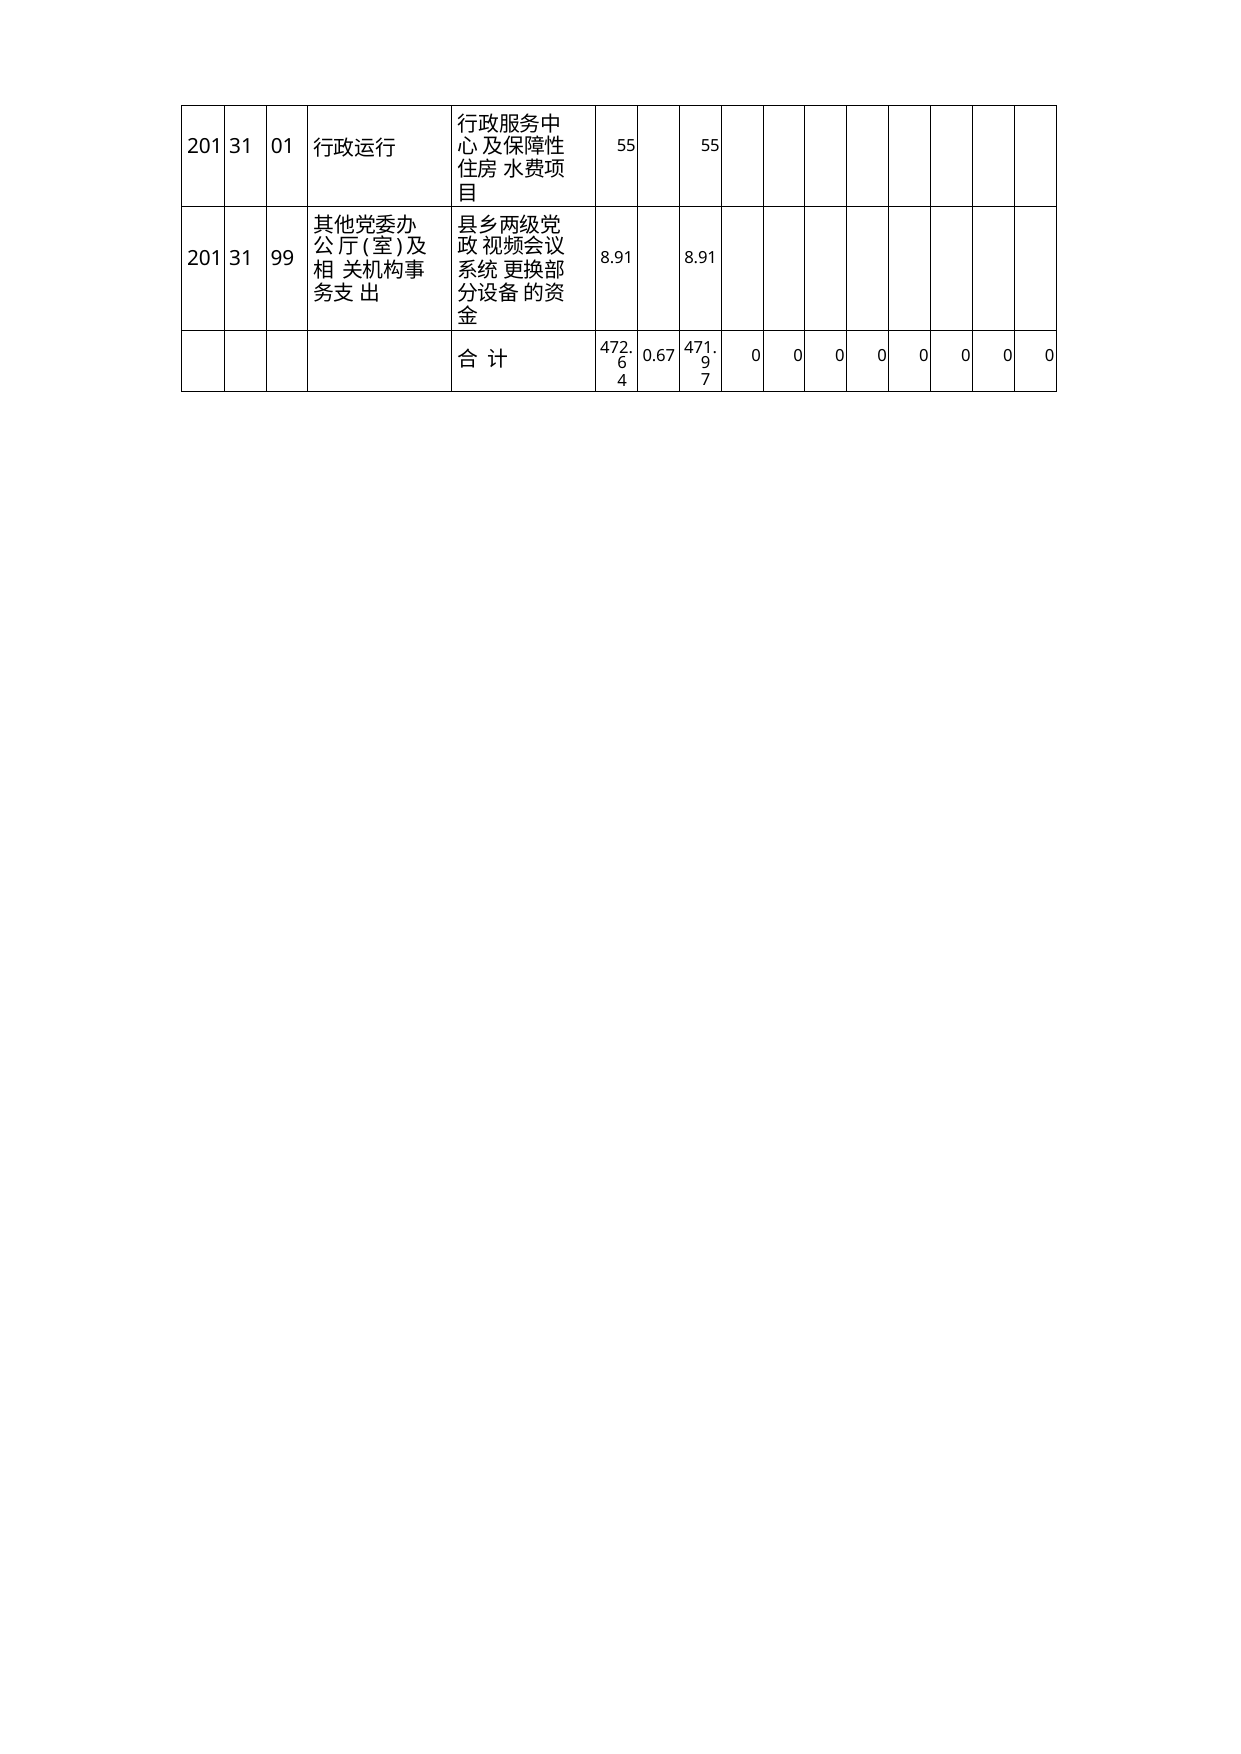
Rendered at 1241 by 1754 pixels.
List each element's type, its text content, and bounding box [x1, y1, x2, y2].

table_cell 8.91 [680, 207, 721, 330]
table_cell [973, 106, 1014, 206]
table_cell [1015, 207, 1056, 330]
table_cell 472. 64 [596, 331, 637, 391]
table_cell 0.67 [638, 331, 679, 391]
table_cell 55 [680, 106, 721, 206]
table_cell 合 计 [452, 331, 595, 391]
table_cell [225, 331, 266, 391]
table_cell [805, 207, 846, 330]
table_cell 0 [847, 331, 888, 391]
table_cell 0 [722, 331, 763, 391]
table_cell 0 [805, 331, 846, 391]
table_cell [931, 106, 972, 206]
table_cell [308, 331, 451, 391]
table_cell 55 [596, 106, 637, 206]
table_cell 县乡两级党政 视频会议系统 更换部分设备 的资金 [452, 207, 595, 330]
table_cell [1015, 106, 1056, 206]
table_cell [764, 207, 804, 330]
table_cell 0 [764, 331, 804, 391]
table_cell [931, 207, 972, 330]
table_cell 0 [931, 331, 972, 391]
table_cell 其他党委办公 厅(室)及相 关机构事务支 出 [308, 207, 451, 330]
table_cell 8.91 [596, 207, 637, 330]
table_cell 行政运行 [308, 106, 451, 206]
table_cell 201 [182, 207, 224, 330]
table_cell 0 [889, 331, 930, 391]
table_cell [973, 207, 1014, 330]
table_cell [722, 207, 763, 330]
table_cell [638, 207, 679, 330]
table_cell 31 [225, 106, 266, 206]
table_cell [805, 106, 846, 206]
table_cell 0 [1015, 331, 1056, 391]
table_cell [182, 331, 224, 391]
table_cell [764, 106, 804, 206]
table_cell [722, 106, 763, 206]
table_cell 201 [182, 106, 224, 206]
table_cell 0 [973, 331, 1014, 391]
table_cell [889, 106, 930, 206]
table_cell [638, 106, 679, 206]
table_cell [267, 331, 307, 391]
table_cell [847, 207, 888, 330]
table_cell [889, 207, 930, 330]
table_cell [847, 106, 888, 206]
table_cell 01 [267, 106, 307, 206]
table_cell 471. 97 [680, 331, 721, 391]
table_cell 31 [225, 207, 266, 330]
table_cell 行政服务中心 及保障性住房 水费项目 [452, 106, 595, 206]
table_cell 99 [267, 207, 307, 330]
